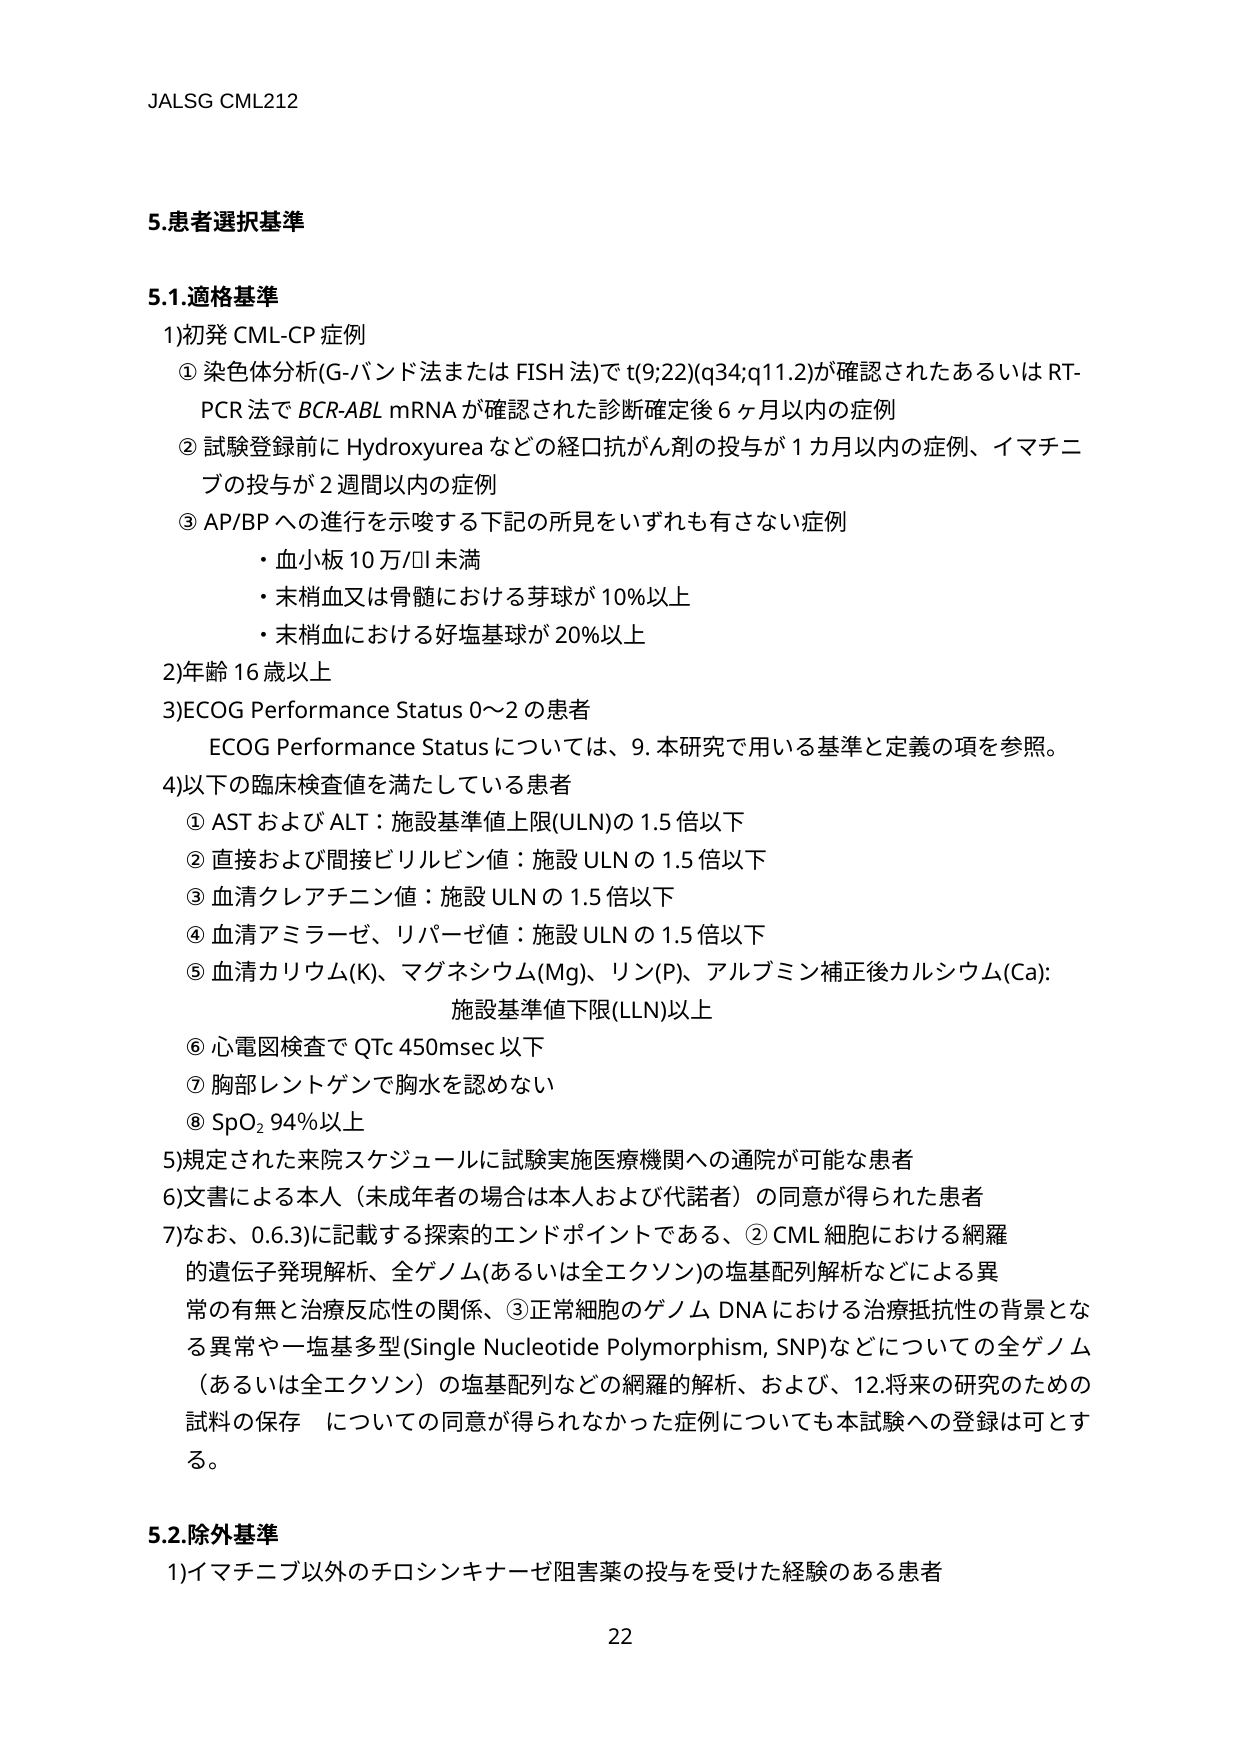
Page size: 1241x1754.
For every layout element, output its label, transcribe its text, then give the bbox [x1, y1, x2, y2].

subtitle 5.1.適格基準 [148, 277, 1092, 314]
list 胸部レントゲンで胸水を認めない [185, 1064, 1092, 1102]
list 試験登録前にHydroxyureaなどの経口抗がん剤の投与が1カ月以内の症例、イマチニブの投与が2週間以内の症例 [177, 427, 1092, 502]
list 染色体分析(G-バンド法またはFISH法)でt(9;22)(q34;q11.2)が確認されたあるいはRT-PCR法でBCR-ABL mRNAが確認された診断確定後6ヶ月以内の症例 [177, 352, 1092, 427]
text 常の有無と治療反応性の関係、③正常細胞のゲノムDNAにおける治療抵抗性の背景となる異常や一塩基多型(Single Nucleotide Polymorphism, SNP)などについての全ゲノム（あるいは全エクソン）の塩基配列などの網羅的解析、および、12.将来の研究のための試料の保存 についての同意が得られなかった症例についても本試験への登録は可とする。 [185, 1289, 1092, 1477]
text 1)初発CML-CP症例 [162, 314, 1092, 352]
text ③ 血清クレアチニン値：施設ULNの1.5倍以下 [185, 877, 1092, 914]
text 的遺伝子発現解析、全ゲノム(あるいは全エクソン)の塩基配列解析などによる異 [148, 1252, 1092, 1289]
text ・末梢血における好塩基球が20%以上 [162, 614, 1092, 652]
text 5)規定された来院スケジュールに試験実施医療機関への通院が可能な患者 [162, 1139, 1092, 1177]
subtitle 5.患者選択基準 [148, 202, 1092, 239]
text 2)年齢16歳以上 [162, 652, 1092, 689]
text ⑤ 血清カリウム(K)、マグネシウム(Mg)、リン(P)、アルブミン補正後カルシウム(Ca): [185, 952, 1092, 989]
text ECOG Performance Statusについては、9. 本研究で用いる基準と定義の項を参照。 [162, 727, 1092, 764]
text ・末梢血又は骨髄における芽球が10%以上 [162, 577, 1092, 614]
text 7)なお、0.6.3)に記載する探索的エンドポイントである、②CML細胞における網羅 [148, 1214, 1092, 1252]
list SpO2 94％以上 [185, 1102, 1092, 1139]
text 3)ECOG Performance Status 0～2の患者 [162, 689, 1092, 727]
text 6)文書による本人（未成年者の場合は本人および代諾者）の同意が得られた患者 [162, 1177, 1092, 1214]
text 施設基準値下限(LLN)以上 [185, 989, 1092, 1027]
list 心電図検査でQTc 450msec以下 [185, 1027, 1092, 1064]
list AP/BPへの進行を示唆する下記の所見をいずれも有さない症例 [177, 502, 1092, 539]
text 4)以下の臨床検査値を満たしている患者 [162, 764, 1092, 802]
text ・血小板10万/l未満 [162, 539, 1092, 577]
text ④ 血清アミラーゼ、リパーゼ値：施設ULNの1.5倍以下 [185, 914, 1092, 952]
text 1)イマチニブ以外のチロシンキナーゼ阻害薬の投与を受けた経験のある患者 [166, 1552, 1092, 1589]
text ① ASTおよびALT：施設基準値上限(ULN)の1.5倍以下 [185, 802, 1092, 839]
subtitle 5.2.除外基準 [148, 1514, 1092, 1552]
text ② 直接および間接ビリルビン値：施設ULNの1.5倍以下 [185, 839, 1092, 877]
